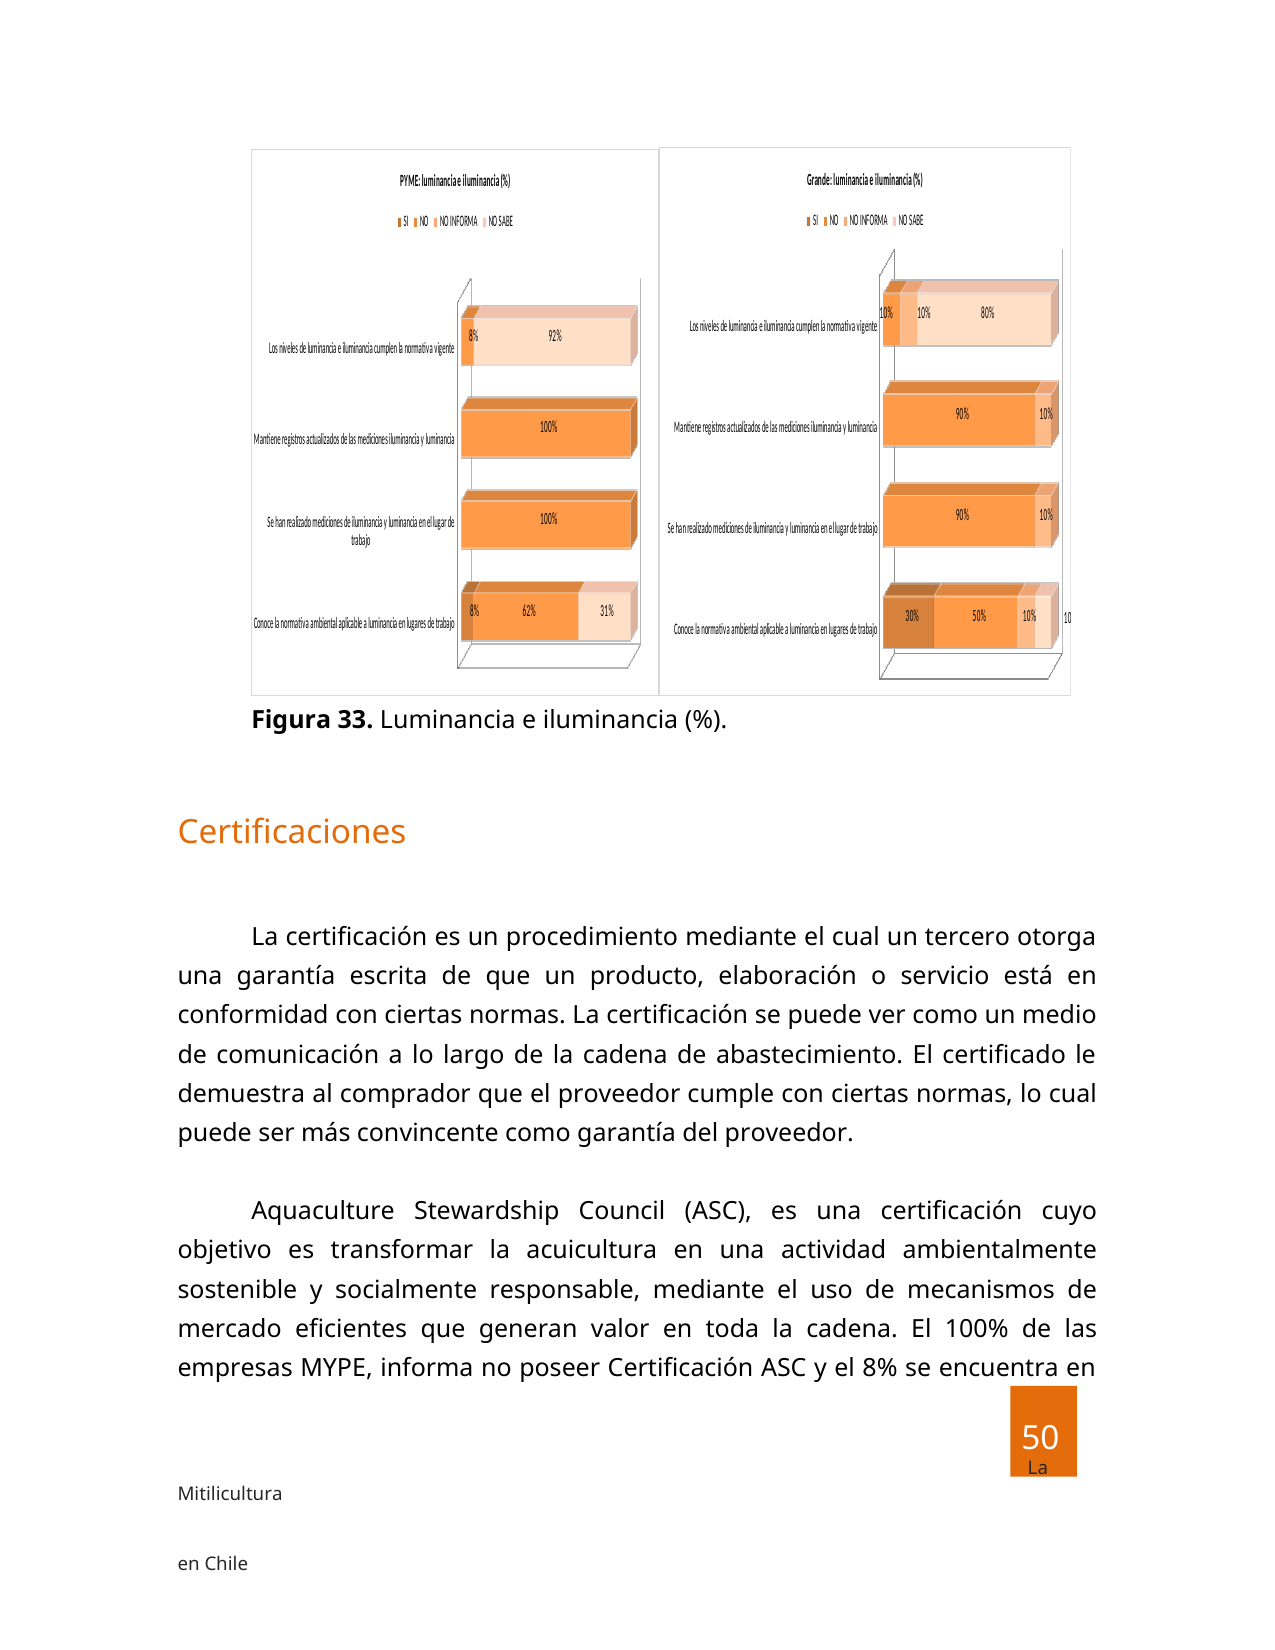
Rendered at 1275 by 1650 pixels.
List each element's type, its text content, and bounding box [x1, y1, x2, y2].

text La certificación es un procedimiento mediante el cual un tercero otorga una garantía escrita de que un producto, elaboración o servicio está en conformidad con ciertas normas. La certificación se puede ver como un medio de comunicación a lo largo de la cadena de abastecimiento. El certificado le demuestra al comprador que el proveedor cumple con ciertas normas, lo cual puede ser más convincente como garantía del proveedor. [177, 919, 1098, 1149]
text Figura 33. Luminancia e iluminancia (%). [177, 702, 1098, 736]
subtitle Certificaciones [177, 807, 1098, 853]
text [177, 1193, 1098, 1384]
